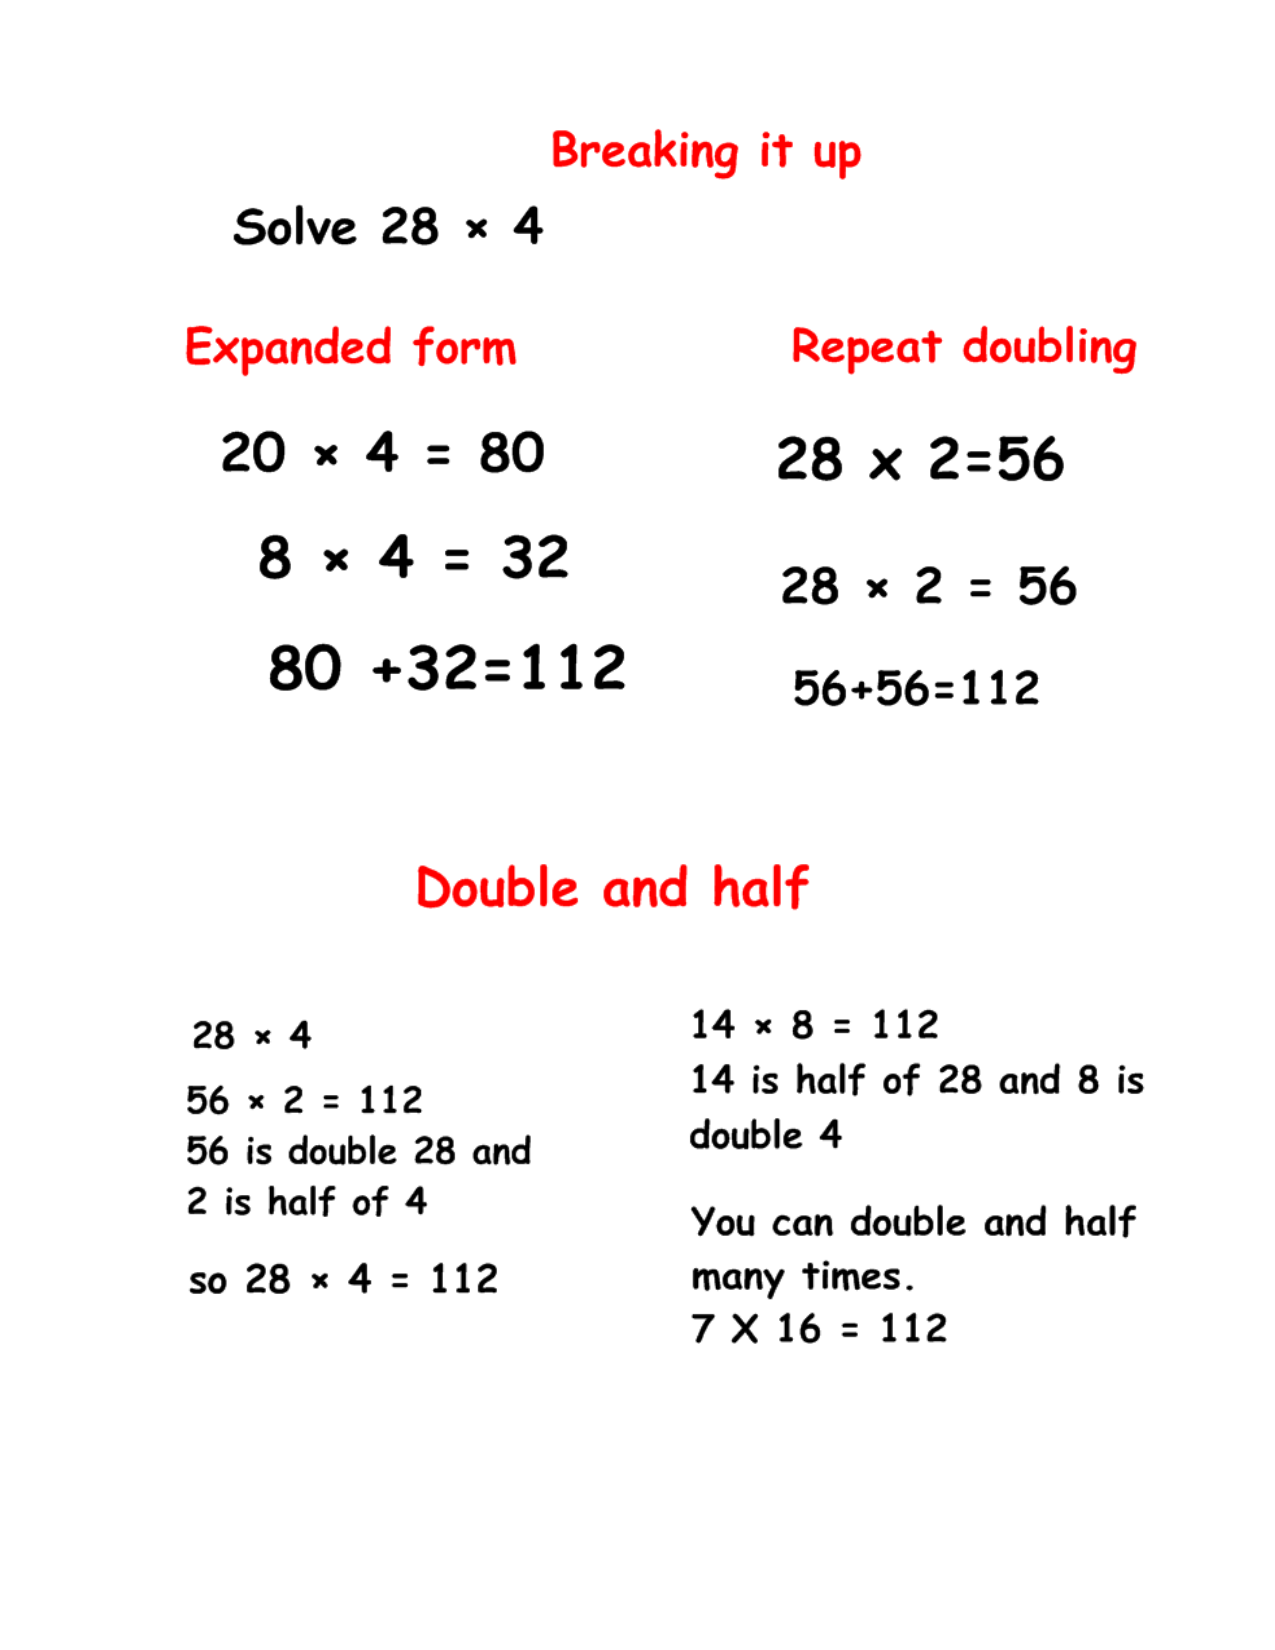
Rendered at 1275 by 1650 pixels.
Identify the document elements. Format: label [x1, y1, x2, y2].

picture [147, 59, 1217, 762]
picture [147, 786, 1216, 1398]
